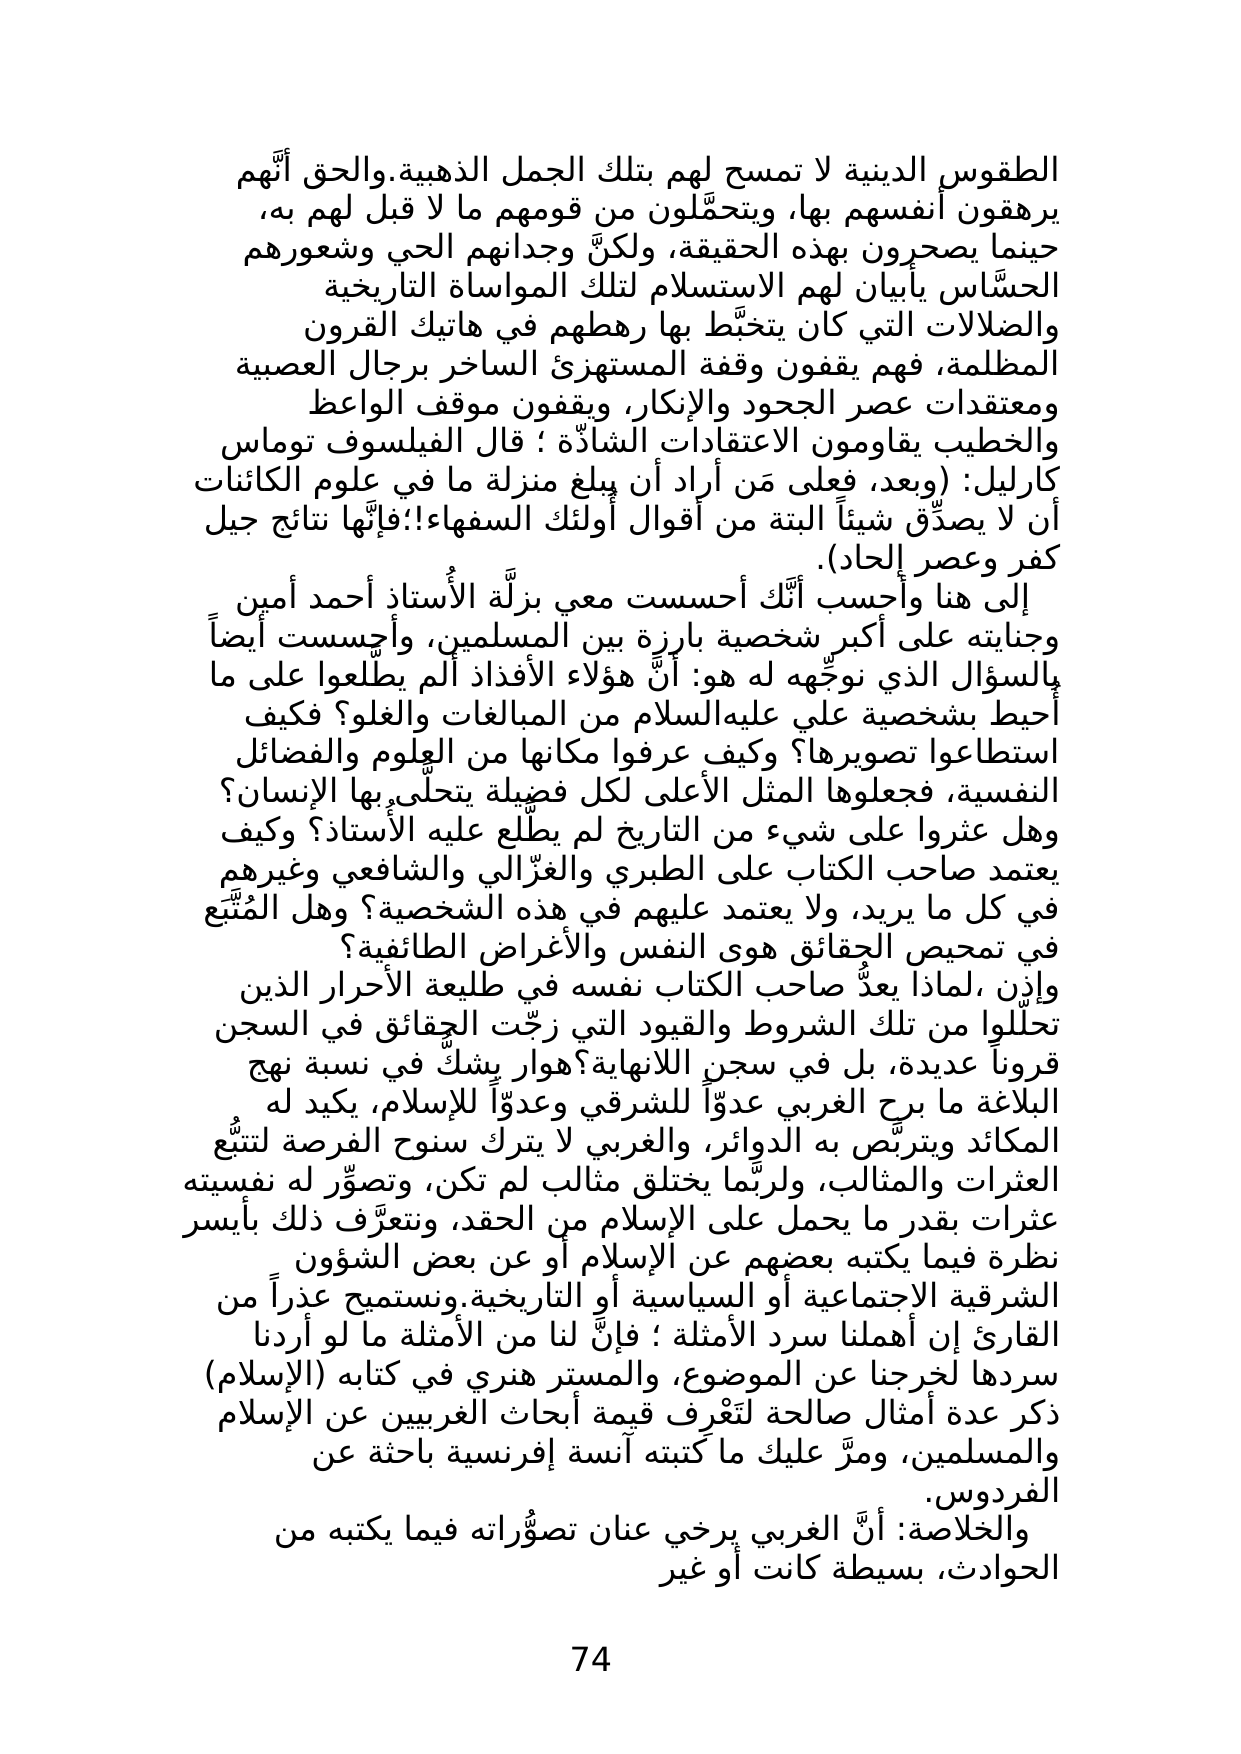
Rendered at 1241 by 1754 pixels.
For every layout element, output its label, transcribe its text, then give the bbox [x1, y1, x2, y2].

text إلى هنا وأحسب أنَّك أحسست معي بزلَّة الأُستاذ أحمد أمين وجنايته على أكبر شخصية بارزة بين المسلمين، وأحسست أيضاً بالسؤال الذي نوجِّهه له هو: أنَّ هؤلاء الأفذاذ ألم يطَّلعوا على ما أُحيط بشخصية علي عليه‌السلام من المبالغات والغلو؟ فكيف استطاعوا تصويرها؟ وكيف عرفوا مكانها من العلوم والفضائل النفسية، فجعلوها المثل الأعلى لكل فضيلة يتحلَّى بها الإنسان؟ وهل عثروا على شيء من التاريخ لم يطَّلع عليه الأُستاذ؟ وكيف يعتمد صاحب الكتاب على الطبري والغزّالي والشافعي وغيرهم في كل ما يريد، ولا يعتمد عليهم في هذه الشخصية؟ وهل المُتَّبَع في تمحيص الحقائق هوى النفس والأغراض الطائفية؟ وإذن ،لماذا يعدُّ صاحب الكتاب نفسه في طليعة الأحرار الذين تحلّلوا من تلك الشروط والقيود التي زجّت الحقائق في السجن قروناً عديدة، بل في سجن اللانهاية؟هوار يشكُّ في نسبة نهج البلاغة ما برح الغربي عدوّاً للشرقي وعدوّاً للإسلام، يكيد له المكائد ويتربَّص به الدوائر، والغربي لا يترك سنوح الفرصة لتتبُّع العثرات والمثالب، ولربَّما يختلق مثالب لم تكن، وتصوِّر له نفسيته عثرات بقدر ما يحمل على الإسلام من الحقد، ونتعرَّف ذلك بأيسر نظرة فيما يكتبه بعضهم عن الإسلام أو عن بعض الشؤون الشرقية الاجتماعية أو السياسية أو التاريخية.ونستميح عذراً من القارئ إن أهملنا سرد الأمثلة ؛ فإنَّ لنا من الأمثلة ما لو أردنا سردها لخرجنا عن الموضوع، والمستر هنري في كتابه (الإسلام) ذكر عدة أمثال صالحة لتَعْرِف قيمة أبحاث الغربيين عن الإسلام والمسلمين، ومرَّ عليك ما كتبته آنسة إفرنسية باحثة عن الفردوس. [180, 577, 1060, 1510]
text الطقوس الدينية لا تمسح لهم بتلك الجمل الذهبية.والحق أنَّهم يرهقون أنفسهم بها، ويتحمَّلون من قومهم ما لا قبل لهم به، حينما يصحرون بهذه الحقيقة، ولكنَّ وجدانهم الحي وشعورهم الحسَّاس يأبيان لهم الاستسلام لتلك المواساة التاريخية والضلالات التي كان يتخبَّط بها رهطهم في هاتيك القرون المظلمة، فهم يقفون وقفة المستهزئ الساخر برجال العصبية ومعتقدات عصر الجحود والإنكار، ويقفون موقف الواعظ والخطيب يقاومون الاعتقادات الشاذّة ؛ قال الفيلسوف توماس كارليل: (وبعد، فعلى مَن أراد أن يبلغ منزلة ما في علوم الكائنات أن لا يصدِّق شيئاً البتة من أقوال أُولئك السفهاء!؛فإنَّها نتائج جيل كفر وعصر إلحاد). [180, 150, 1060, 577]
text والخلاصة: أنَّ الغربي يرخي عنان تصوُّراته فيما يكتبه من الحوادث، بسيطة كانت أو غير [180, 1510, 1060, 1588]
